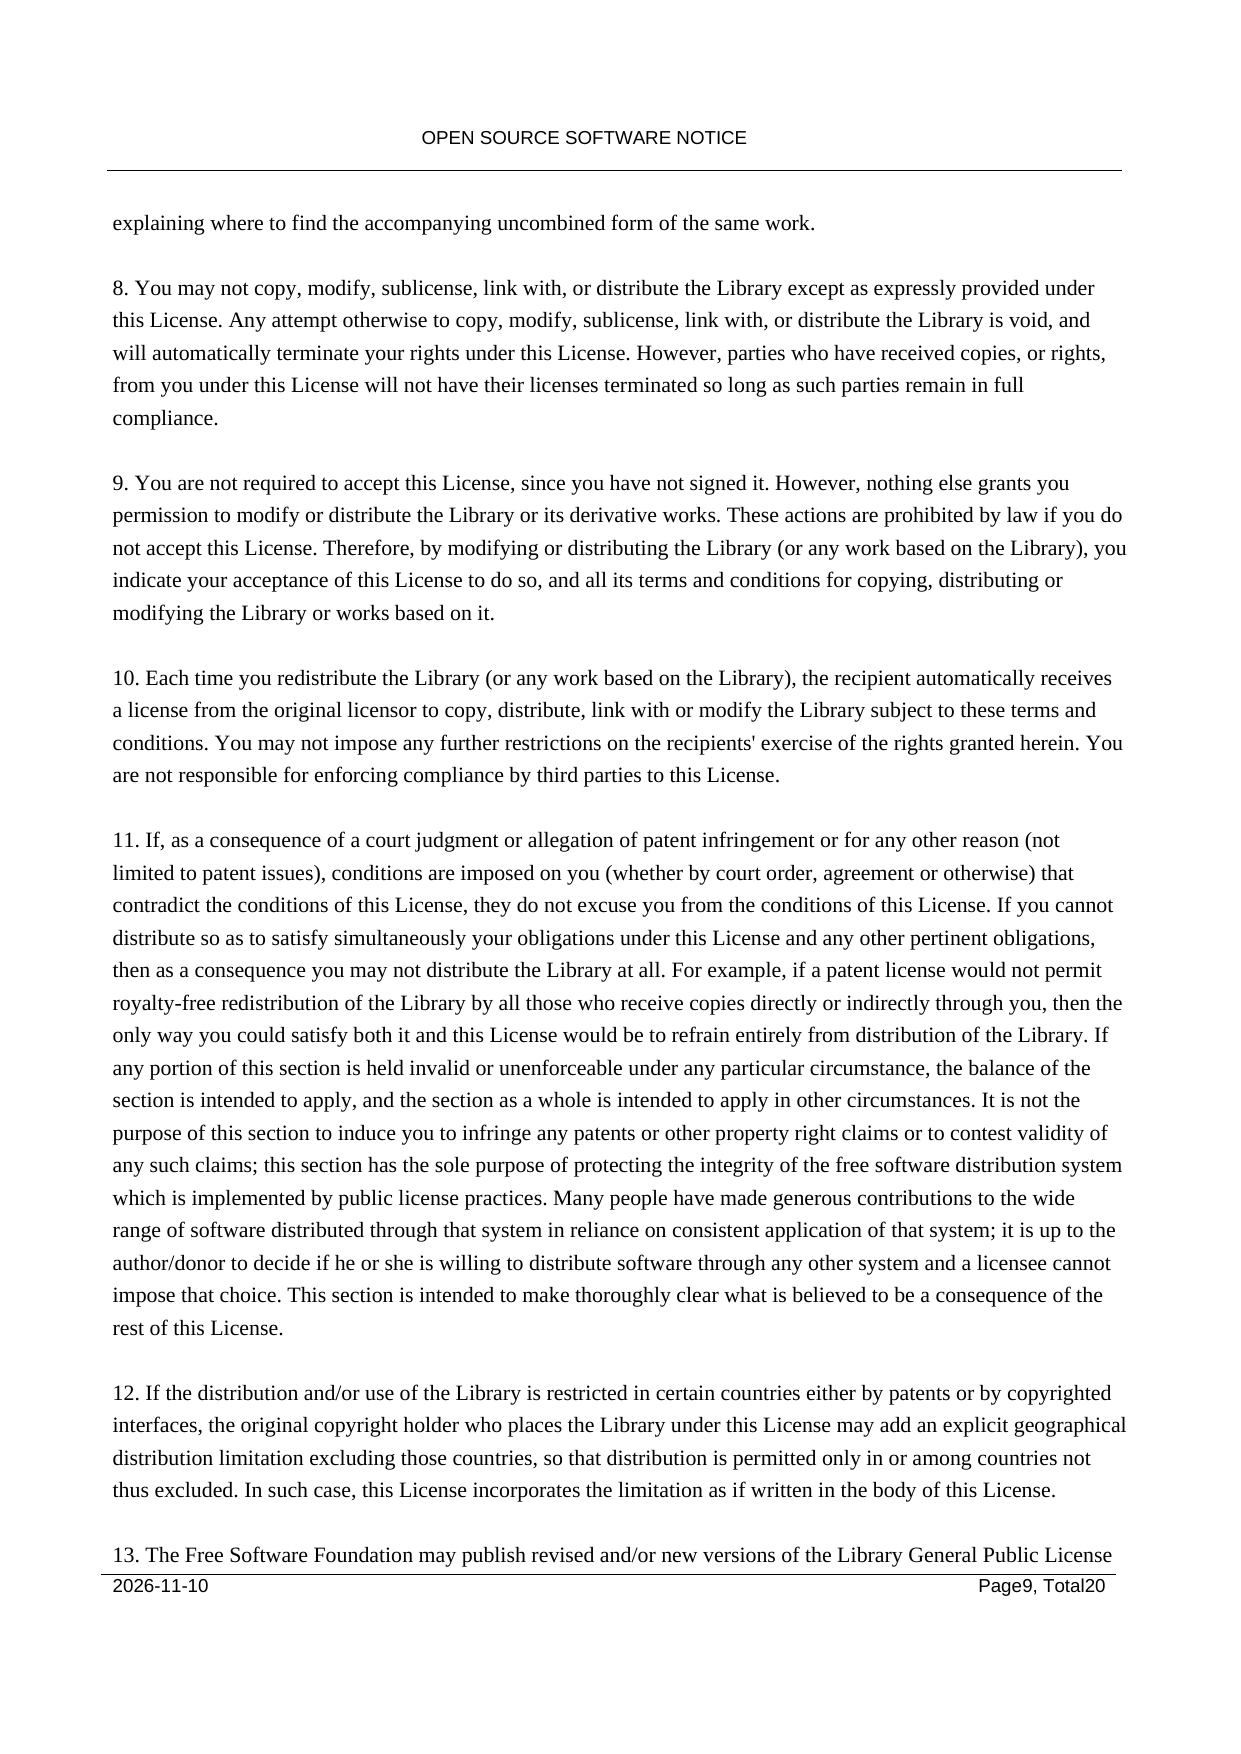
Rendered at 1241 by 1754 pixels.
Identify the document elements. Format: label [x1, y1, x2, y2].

text [112, 206, 1128, 1571]
